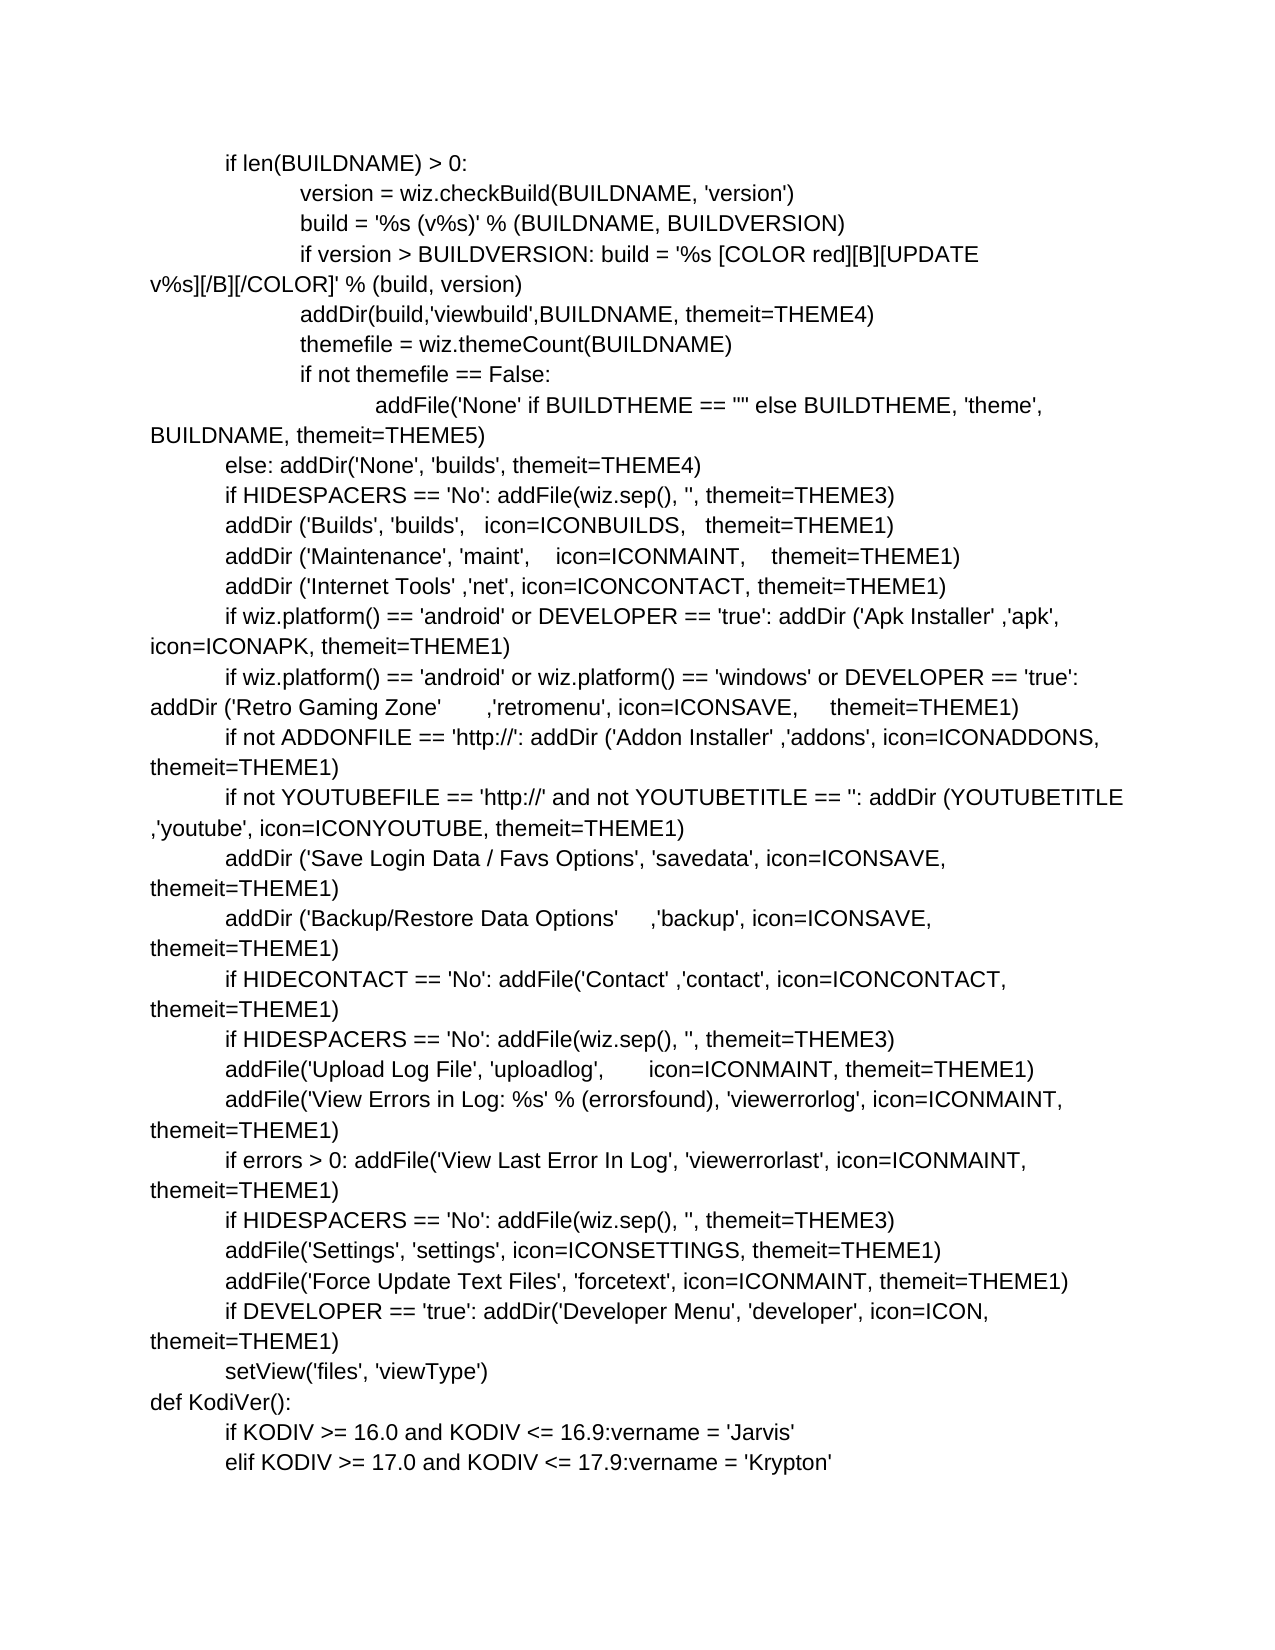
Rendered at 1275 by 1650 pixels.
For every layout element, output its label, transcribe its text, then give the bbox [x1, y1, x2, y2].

text if DEVELOPER == 'true': addDir('Developer Menu', 'developer', icon=ICON, themeit=THEME1) [150, 1298, 1125, 1354]
text if HIDESPACERS == 'No': addFile(wiz.sep(), '', themeit=THEME3) [150, 1207, 1125, 1234]
text addDir ('Internet Tools' ,'net', icon=ICONCONTACT, themeit=THEME1) [150, 573, 1125, 599]
text themefile = wiz.themeCount(BUILDNAME) [150, 331, 1125, 358]
text if version > BUILDVERSION: build = '%s [COLOR red][B][UPDATE v%s][/B][/COLOR]' % (build, version) [150, 241, 1125, 297]
text addDir ('Save Login Data / Favs Options', 'savedata', icon=ICONSAVE, themeit=THEME1) [150, 845, 1125, 901]
text addFile('Upload Log File', 'uploadlog', icon=ICONMAINT, themeit=THEME1) [150, 1056, 1125, 1083]
text addFile('Force Update Text Files', 'forcetext', icon=ICONMAINT, themeit=THEME1) [150, 1268, 1125, 1294]
text if not ADDONFILE == 'http://': addDir ('Addon Installer' ,'addons', icon=ICONADDONS, themeit=THEME1) [150, 724, 1125, 781]
text addFile('View Errors in Log: %s' % (errorsfound), 'viewerrorlog', icon=ICONMAINT, themeit=THEME1) [150, 1086, 1125, 1143]
text if wiz.platform() == 'android' or wiz.platform() == 'windows' or DEVELOPER == 'true': addDir ('Retro Gaming Zone' ,'retromenu', icon=ICONSAVE, themeit=THEME1) [150, 663, 1125, 720]
text version = wiz.checkBuild(BUILDNAME, 'version') [150, 180, 1125, 207]
text if not themefile == False: [150, 361, 1125, 388]
text addFile('None' if BUILDTHEME == "" else BUILDTHEME, 'theme', BUILDNAME, themeit=THEME5) [150, 392, 1125, 448]
text if wiz.platform() == 'android' or DEVELOPER == 'true': addDir ('Apk Installer' ,'apk', icon=ICONAPK, themeit=THEME1) [150, 603, 1125, 660]
text elif KODIV >= 17.0 and KODIV <= 17.9:vername = 'Krypton' [150, 1449, 1125, 1475]
text addDir ('Maintenance', 'maint', icon=ICONMAINT, themeit=THEME1) [150, 543, 1125, 569]
text build = '%s (v%s)' % (BUILDNAME, BUILDVERSION) [150, 210, 1125, 237]
text if not YOUTUBEFILE == 'http://' and not YOUTUBETITLE == '': addDir (YOUTUBETITLE ,'youtube', icon=ICONYOUTUBE, themeit=THEME1) [150, 784, 1125, 841]
text if HIDECONTACT == 'No': addFile('Contact' ,'contact', icon=ICONCONTACT, themeit=THEME1) [150, 966, 1125, 1022]
text if KODIV >= 16.0 and KODIV <= 16.9:vername = 'Jarvis' [150, 1419, 1125, 1445]
text if len(BUILDNAME) > 0: [150, 150, 1125, 176]
text else: addDir('None', 'builds', themeit=THEME4) [150, 452, 1125, 478]
text if HIDESPACERS == 'No': addFile(wiz.sep(), '', themeit=THEME3) [150, 482, 1125, 509]
text addDir ('Builds', 'builds', icon=ICONBUILDS, themeit=THEME1) [150, 512, 1125, 539]
text addFile('Settings', 'settings', icon=ICONSETTINGS, themeit=THEME1) [150, 1237, 1125, 1264]
text if HIDESPACERS == 'No': addFile(wiz.sep(), '', themeit=THEME3) [150, 1026, 1125, 1052]
text setView('files', 'viewType') [150, 1358, 1125, 1385]
text addDir ('Backup/Restore Data Options' ,'backup', icon=ICONSAVE, themeit=THEME1) [150, 905, 1125, 962]
text addDir(build,'viewbuild',BUILDNAME, themeit=THEME4) [150, 301, 1125, 327]
text if errors > 0: addFile('View Last Error In Log', 'viewerrorlast', icon=ICONMAINT, themeit=THEME1) [150, 1147, 1125, 1203]
text def KodiVer(): [150, 1388, 1125, 1415]
